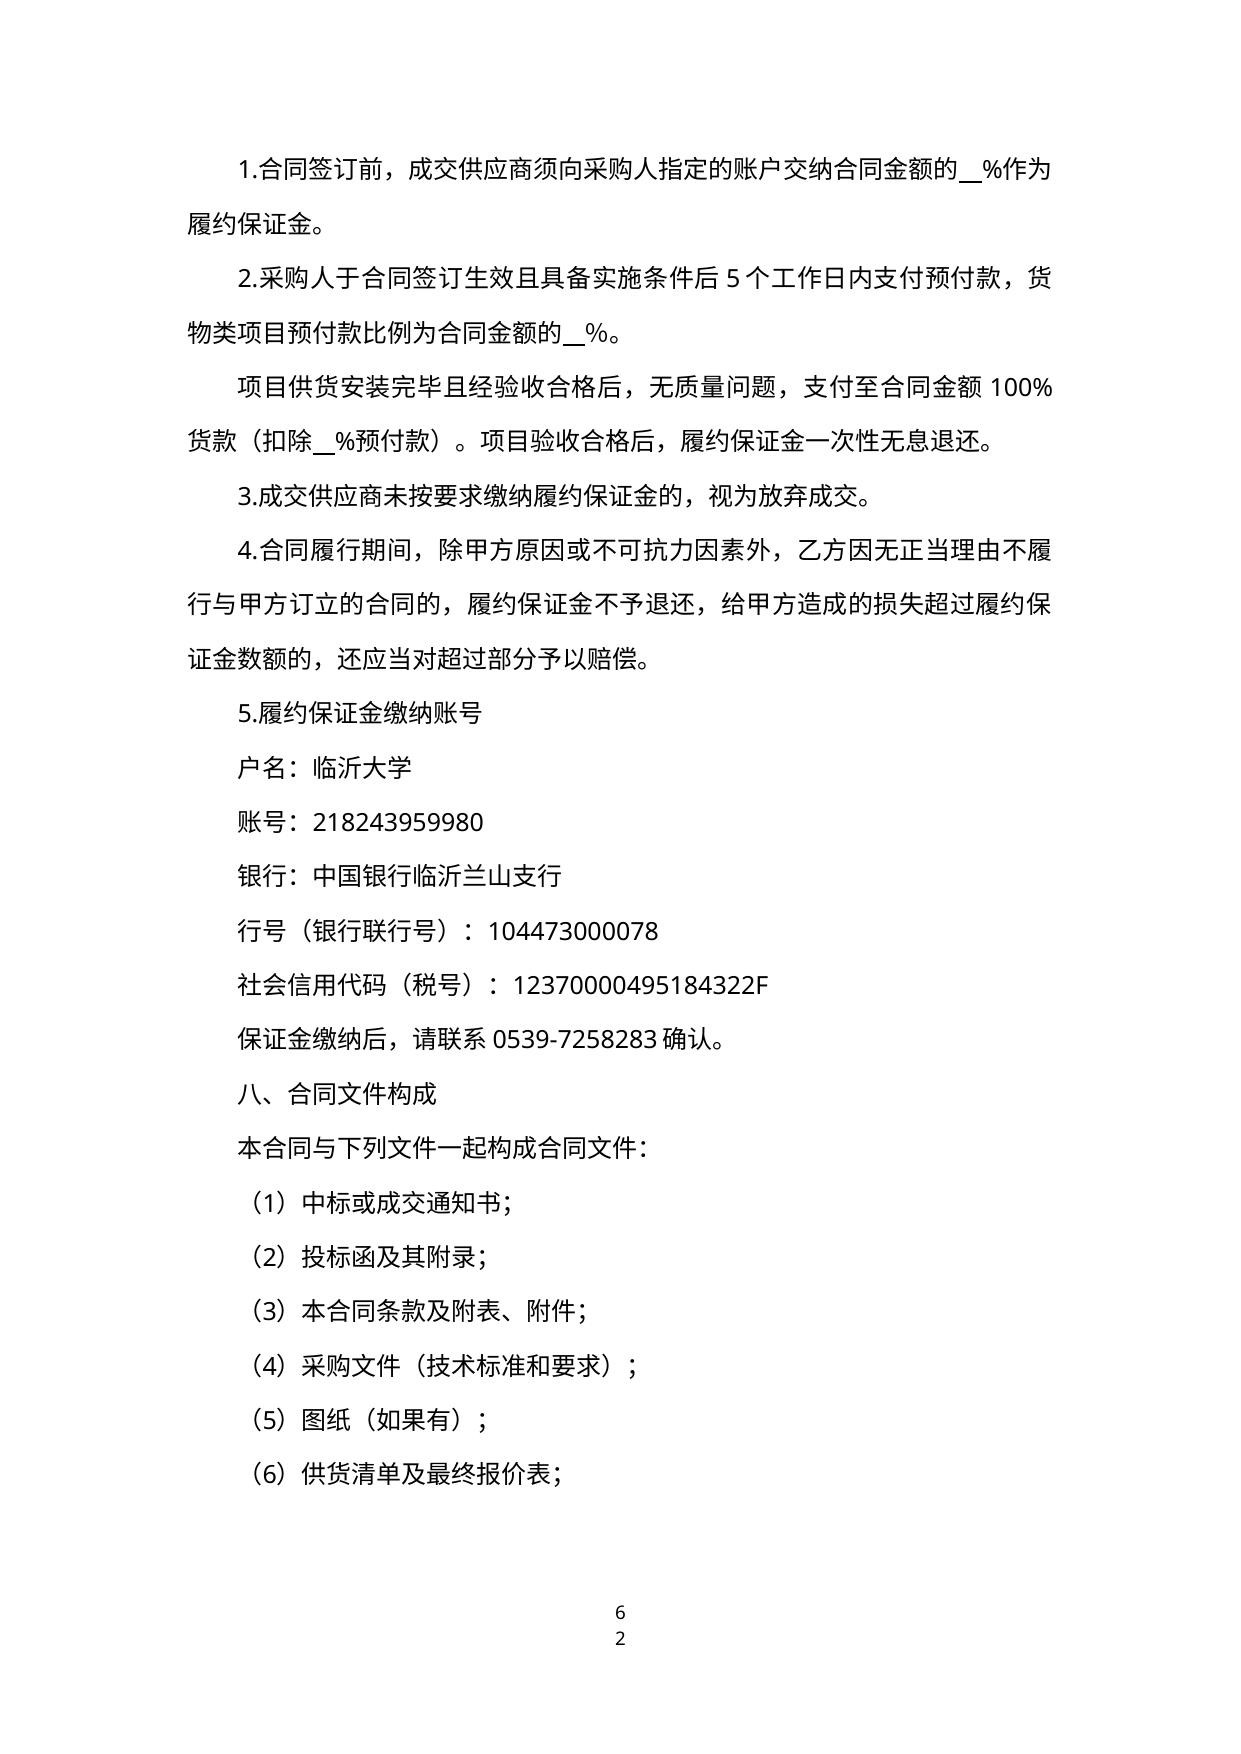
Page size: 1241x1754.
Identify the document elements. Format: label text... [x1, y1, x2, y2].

text （5）图纸（如果有）； [187, 1401, 1053, 1437]
text 4.合同履行期间，除甲方原因或不可抗力因素外，乙方因无正当理由不履行与甲方订立的合同的，履约保证金不予退还，给甲方造成的损失超过履约保证金数额的，还应当对超过部分予以赔偿。 [187, 531, 1053, 676]
text 社会信用代码（税号）：12370000495184322F [187, 966, 1053, 1002]
text 本合同与下列文件一起构成合同文件： [187, 1129, 1053, 1165]
text 八、合同文件构成 [187, 1074, 1053, 1111]
text （2）投标函及其附录； [187, 1237, 1053, 1274]
text （3）本合同条款及附表、附件； [187, 1292, 1053, 1328]
text 2.采购人于合同签订生效且具备实施条件后5个工作日内支付预付款，货物类项目预付款比例为合同金额的 ％。 [187, 259, 1053, 349]
text （6）供货清单及最终报价表； [187, 1455, 1053, 1491]
text （1）中标或成交通知书； [187, 1183, 1053, 1219]
text 账号：218243959980 [187, 802, 1053, 839]
text 项目供货安装完毕且经验收合格后，无质量问题，支付至合同金额100%货款（扣除 %预付款）。项目验收合格后，履约保证金一次性无息退还。 [187, 367, 1053, 458]
text 3.成交供应商未按要求缴纳履约保证金的，视为放弃成交。 [187, 476, 1053, 512]
text 户名：临沂大学 [187, 748, 1053, 784]
text （4）采购文件（技术标准和要求）； [187, 1346, 1053, 1382]
text 银行：中国银行临沂兰山支行 [187, 857, 1053, 893]
text 5.履约保证金缴纳账号 [187, 694, 1053, 730]
text 行号（银行联行号）：104473000078 [187, 911, 1053, 947]
text 1.合同签订前，成交供应商须向采购人指定的账户交纳合同金额的 %作为履约保证金。 [187, 150, 1053, 241]
text 保证金缴纳后，请联系0539-7258283确认。 [187, 1020, 1053, 1056]
